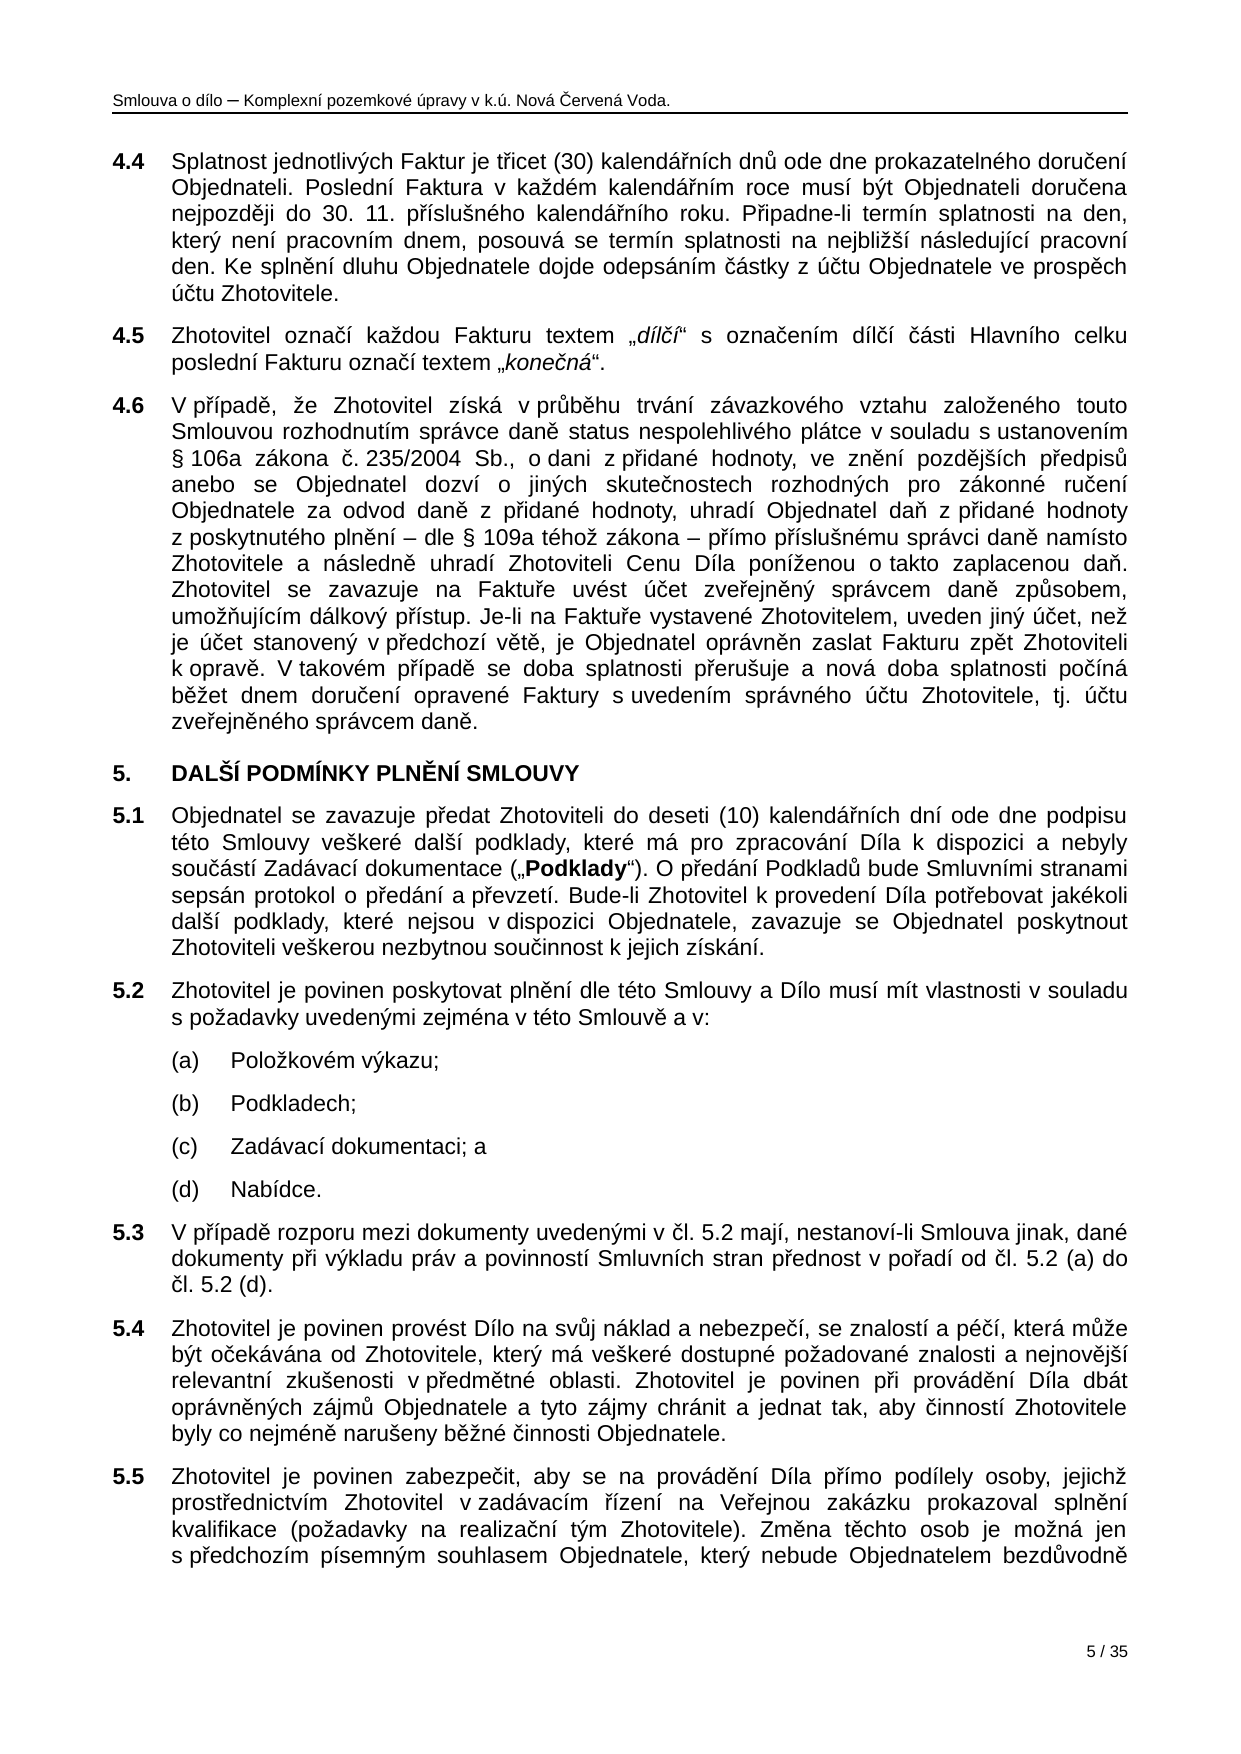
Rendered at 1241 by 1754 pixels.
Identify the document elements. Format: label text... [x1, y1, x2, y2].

list Podkladech; [171, 1090, 1128, 1116]
text Splatnost jednotlivých Faktur je třicet (30) kalendářních dnů ode dne prokazatelného doručení Objednateli. Poslední Faktura v každém kalendářním roce musí být Objednateli doručena nejpozději do 30. 11. příslušného kalendářního roku. Připadne-li termín splatnosti na den, který není pracovním dnem, posouvá se termín splatnosti na nejbližší následující pracovní den. Ke splnění dluhu Objednatele dojde odepsáním částky z účtu Objednatele ve prospěch účtu Zhotovitele. [112, 148, 1128, 306]
text Zhotovitel je povinen poskytovat plnění dle této Smlouvy a Dílo musí mít vlastnosti v souladu s požadavky uvedenými zejména v této Smlouvě a v: [112, 977, 1128, 1030]
text Zhotovitel označí každou Fakturu textem „dílčí“ s označením dílčí části Hlavního celku poslední Fakturu označí textem „konečná“. [112, 322, 1128, 375]
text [112, 1463, 1128, 1568]
text V případě, že Zhotovitel získá v průběhu trvání závazkového vztahu založeného touto Smlouvou rozhodnutím správce daně status nespolehlivého plátce v souladu s ustanovením § 106a zákona č. 235/2004 Sb., o dani z přidané hodnoty, ve znění pozdějších předpisů anebo se Objednatel dozví o jiných skutečnostech rozhodných pro zákonné ručení Objednatele za odvod daně z přidané hodnoty, uhradí Objednatel daň z přidané hodnoty z poskytnutého plnění – dle § 109a téhož zákona – přímo příslušnému správci daně namísto Zhotovitele a následně uhradí Zhotoviteli Cenu Díla poníženou o takto zaplacenou daň. Zhotovitel se zavazuje na Faktuře uvést účet zveřejněný správcem daně způsobem, umožňujícím dálkový přístup. Je-li na Faktuře vystavené Zhotovitelem, uveden jiný účet, než je účet stanovený v předchozí větě, je Objednatel oprávněn zaslat Fakturu zpět Zhotoviteli k opravě. V takovém případě se doba splatnosti přerušuje a nová doba splatnosti počíná běžet dnem doručení opravené Faktury s uvedením správného účtu Zhotovitele, tj. účtu zveřejněného správcem daně. [112, 392, 1128, 734]
list Položkovém výkazu; [171, 1047, 1128, 1073]
text V případě rozporu mezi dokumenty uvedenými v čl. 5.2 mají, nestanoví-li Smlouva jinak, dané dokumenty při výkladu práv a povinností Smluvních stran přednost v pořadí od čl. 5.2 (a) do čl. 5.2 (d). [112, 1219, 1128, 1298]
list Zadávací dokumentaci; a [171, 1133, 1128, 1159]
text Objednatel se zavazuje předat Zhotoviteli do deseti (10) kalendářních dní ode dne podpisu této Smlouvy veškeré další podklady, které má pro zpracování Díla k dispozici a nebyly součástí Zadávací dokumentace („Podklady“). O předání Podkladů bude Smluvními stranami sepsán protokol o předání a převzetí. Bude-li Zhotovitel k provedení Díla potřebovat jakékoli další podklady, které nejsou v dispozici Objednatele, zavazuje se Objednatel poskytnout Zhotoviteli veškerou nezbytnou součinnost k jejich získání. [112, 802, 1128, 961]
list Nabídce. [171, 1176, 1128, 1202]
text Další podmínky Plnění smlouvy [112, 759, 1128, 786]
text Zhotovitel je povinen provést Dílo na svůj náklad a nebezpečí, se znalostí a péčí, která může být očekávána od Zhotovitele, který má veškeré dostupné požadované znalosti a nejnovější relevantní zkušenosti v předmětné oblasti. Zhotovitel je povinen při provádění Díla dbát oprávněných zájmů Objednatele a tyto zájmy chránit a jednat tak, aby činností Zhotovitele byly co nejméně narušeny běžné činnosti Objednatele. [112, 1314, 1128, 1446]
